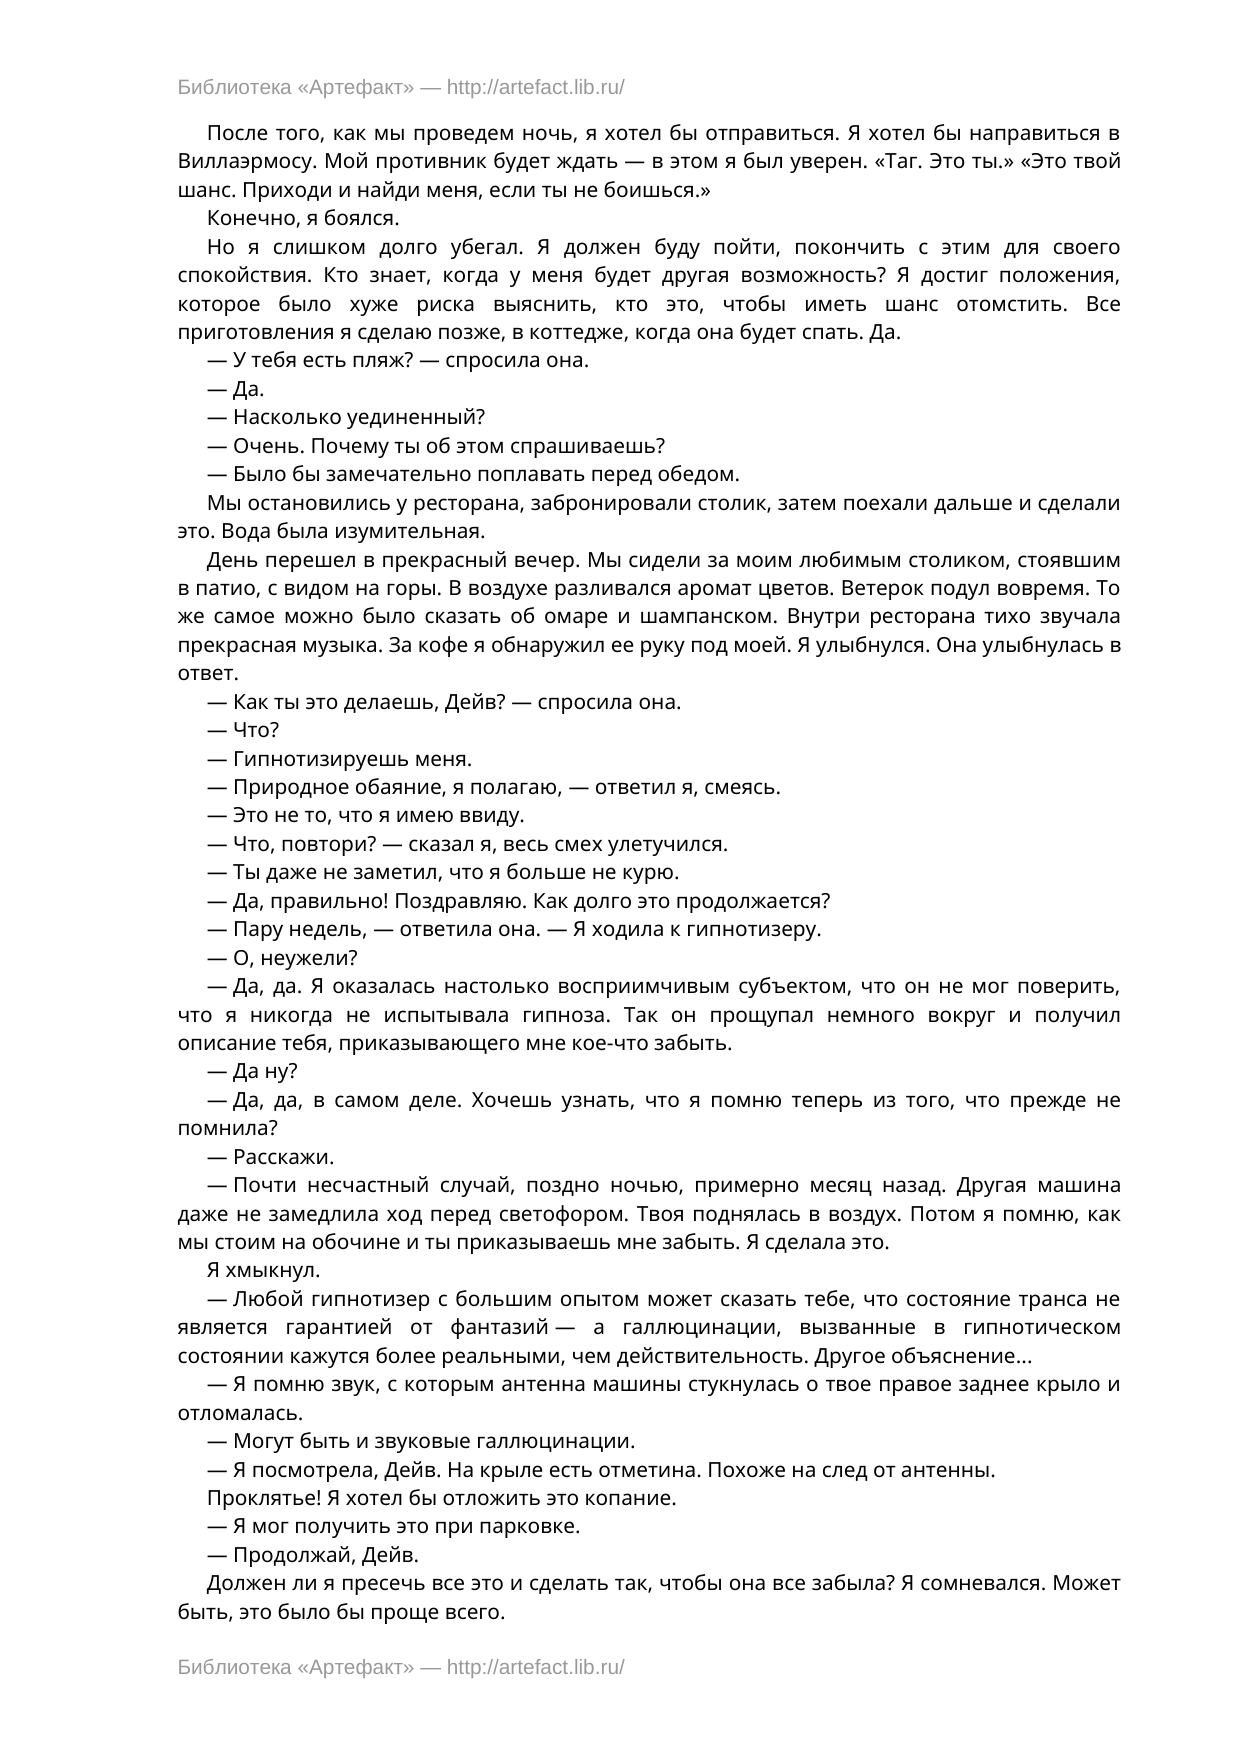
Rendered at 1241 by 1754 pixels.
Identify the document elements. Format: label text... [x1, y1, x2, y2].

text — Я мог получить это при парковке. [177, 1512, 1122, 1540]
text — Это не то, что я имею ввиду. [177, 801, 1122, 829]
text — Да, да, в самом деле. Хочешь узнать, что я помню теперь из того, что прежде не помнила? [177, 1085, 1122, 1142]
text — Очень. Почему ты об этом спрашиваешь? [177, 431, 1122, 459]
text — Я помню звук, с которым антенна машины стукнулась о твое правое заднее крыло и отломалась. [177, 1369, 1122, 1426]
text — Да. [177, 374, 1122, 402]
text Мы остановились у ресторана, забронировали столик, затем поехали дальше и сделали это. Вода была изумительная. [177, 488, 1122, 545]
text — Природное обаяние, я полагаю, — ответил я, смеясь. [177, 772, 1122, 801]
text — О, неужели? [177, 943, 1122, 971]
text — Что, повтори? — сказал я, весь смех улетучился. [177, 829, 1122, 857]
text День перешел в прекрасный вечер. Мы сидели за моим любимым столиком, стоявшим в патио, с видом на горы. В воздухе разливался аромат цветов. Ветерок подул вовремя. То же самое можно было сказать об омаре и шампанском. Внутри ресторана тихо звучала прекрасная музыка. За кофе я обнаружил ее руку под моей. Я улыбнулся. Она улыбнулась в ответ. [177, 545, 1122, 687]
text — Продолжай, Дейв. [177, 1540, 1122, 1568]
text — Да, да. Я оказалась настолько восприимчивым субъектом, что он не мог поверить, что я никогда не испытывала гипноза. Так он прощупал немного вокруг и получил описание тебя, приказывающего мне кое-что забыть. [177, 971, 1122, 1057]
text — Гипнотизируешь меня. [177, 744, 1122, 772]
text Я хмыкнул. [177, 1256, 1122, 1284]
text — Было бы замечательно поплавать перед обедом. [177, 459, 1122, 488]
text — Почти несчастный случай, поздно ночью, примерно месяц назад. Другая машина даже не замедлила ход перед светофором. Твоя поднялась в воздух. Потом я помню, как мы стоим на обочине и ты приказываешь мне забыть. Я сделала это. [177, 1170, 1122, 1256]
text Проклятье! Я хотел бы отложить это копание. [177, 1483, 1122, 1512]
text Но я слишком долго убегал. Я должен буду пойти, покончить с этим для своего спокойствия. Кто знает, когда у меня будет другая возможность? Я достиг положения, которое было хуже риска выяснить, кто это, чтобы иметь шанс отомстить. Все приготовления я сделаю позже, в коттедже, когда она будет спать. Да. [177, 232, 1122, 346]
text — Любой гипнотизер с большим опытом может сказать тебе, что состояние транса не является гарантией от фантазий — а галлюцинации, вызванные в гипнотическом состоянии кажутся более реальными, чем действительность. Другое объяснение... [177, 1284, 1122, 1369]
text — Ты даже не заметил, что я больше не курю. [177, 857, 1122, 886]
text — Да, правильно! Поздравляю. Как долго это продолжается? [177, 886, 1122, 914]
text — У тебя есть пляж? — спросила она. [177, 346, 1122, 374]
text — Могут быть и звуковые галлюцинации. [177, 1426, 1122, 1455]
text — Насколько уединенный? [177, 402, 1122, 431]
text — Что? [177, 715, 1122, 744]
text — Расскажи. [177, 1142, 1122, 1170]
text — Да ну? [177, 1057, 1122, 1085]
text Должен ли я пресечь все это и сделать так, чтобы она все забыла? Я сомневался. Может быть, это было бы проще всего. [177, 1568, 1122, 1625]
text После того, как мы проведем ночь, я хотел бы отправиться. Я хотел бы направиться в Виллаэрмосу. Мой противник будет ждать — в этом я был уверен. «Таг. Это ты.» «Это твой шанс. Приходи и найди меня, если ты не боишься.» [177, 118, 1122, 203]
text — Пару недель, — ответила она. — Я ходила к гипнотизеру. [177, 914, 1122, 943]
text — Я посмотрела, Дейв. На крыле есть отметина. Похоже на след от антенны. [177, 1455, 1122, 1483]
text — Как ты это делаешь, Дейв? — спросила она. [177, 687, 1122, 715]
text Конечно, я боялся. [177, 203, 1122, 232]
